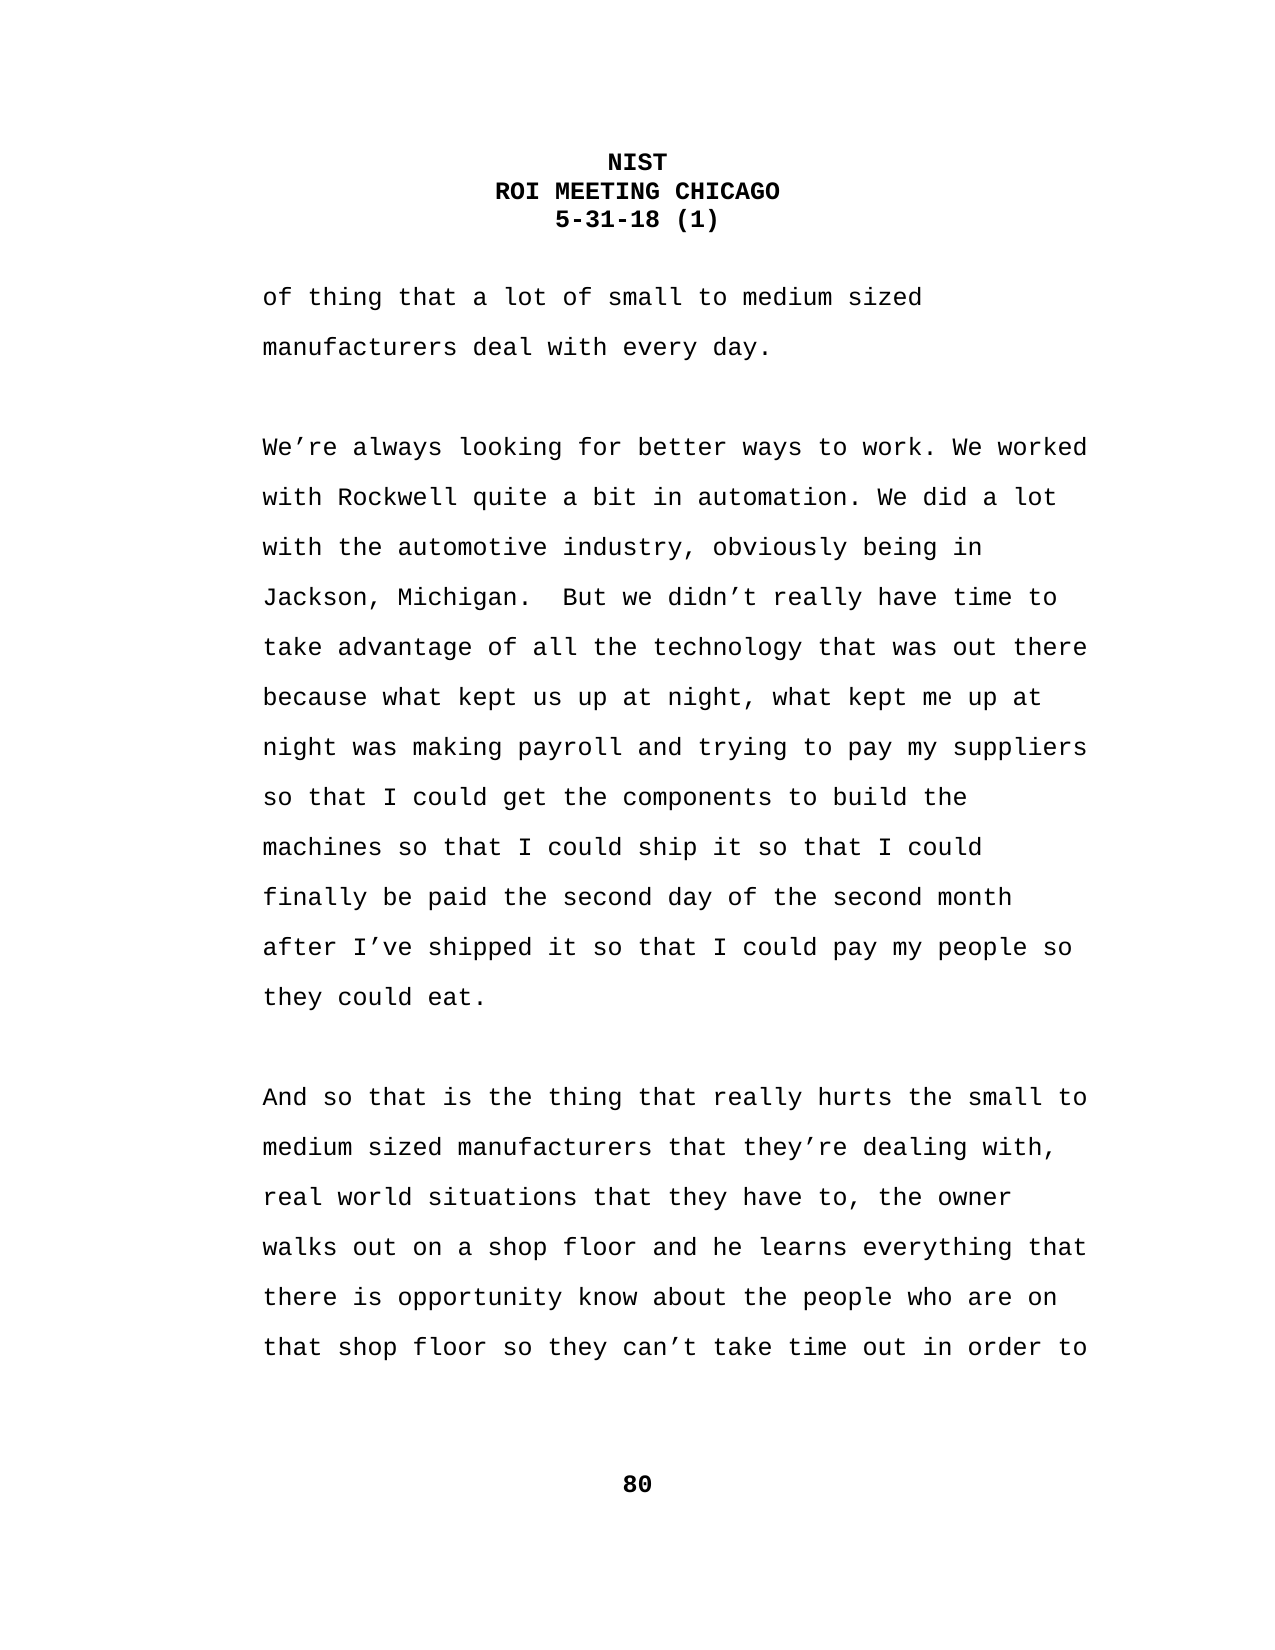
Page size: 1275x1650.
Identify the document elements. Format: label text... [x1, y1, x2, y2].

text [187, 1063, 1087, 1363]
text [187, 263, 1087, 363]
text We’re always looking for better ways to work. We worked with Rockwell quite a bit in automation. We did a lot with the automotive industry, obviously being in Jackson, Michigan. But we didn’t really have time to take advantage of all the technology that was out there because what kept us up at night, what kept me up at night was making payroll and trying to pay my suppliers so that I could get the components to build the machines so that I could ship it so that I could finally be paid the second day of the second month after I’ve shipped it so that I could pay my people so they could eat. [187, 413, 1087, 1013]
